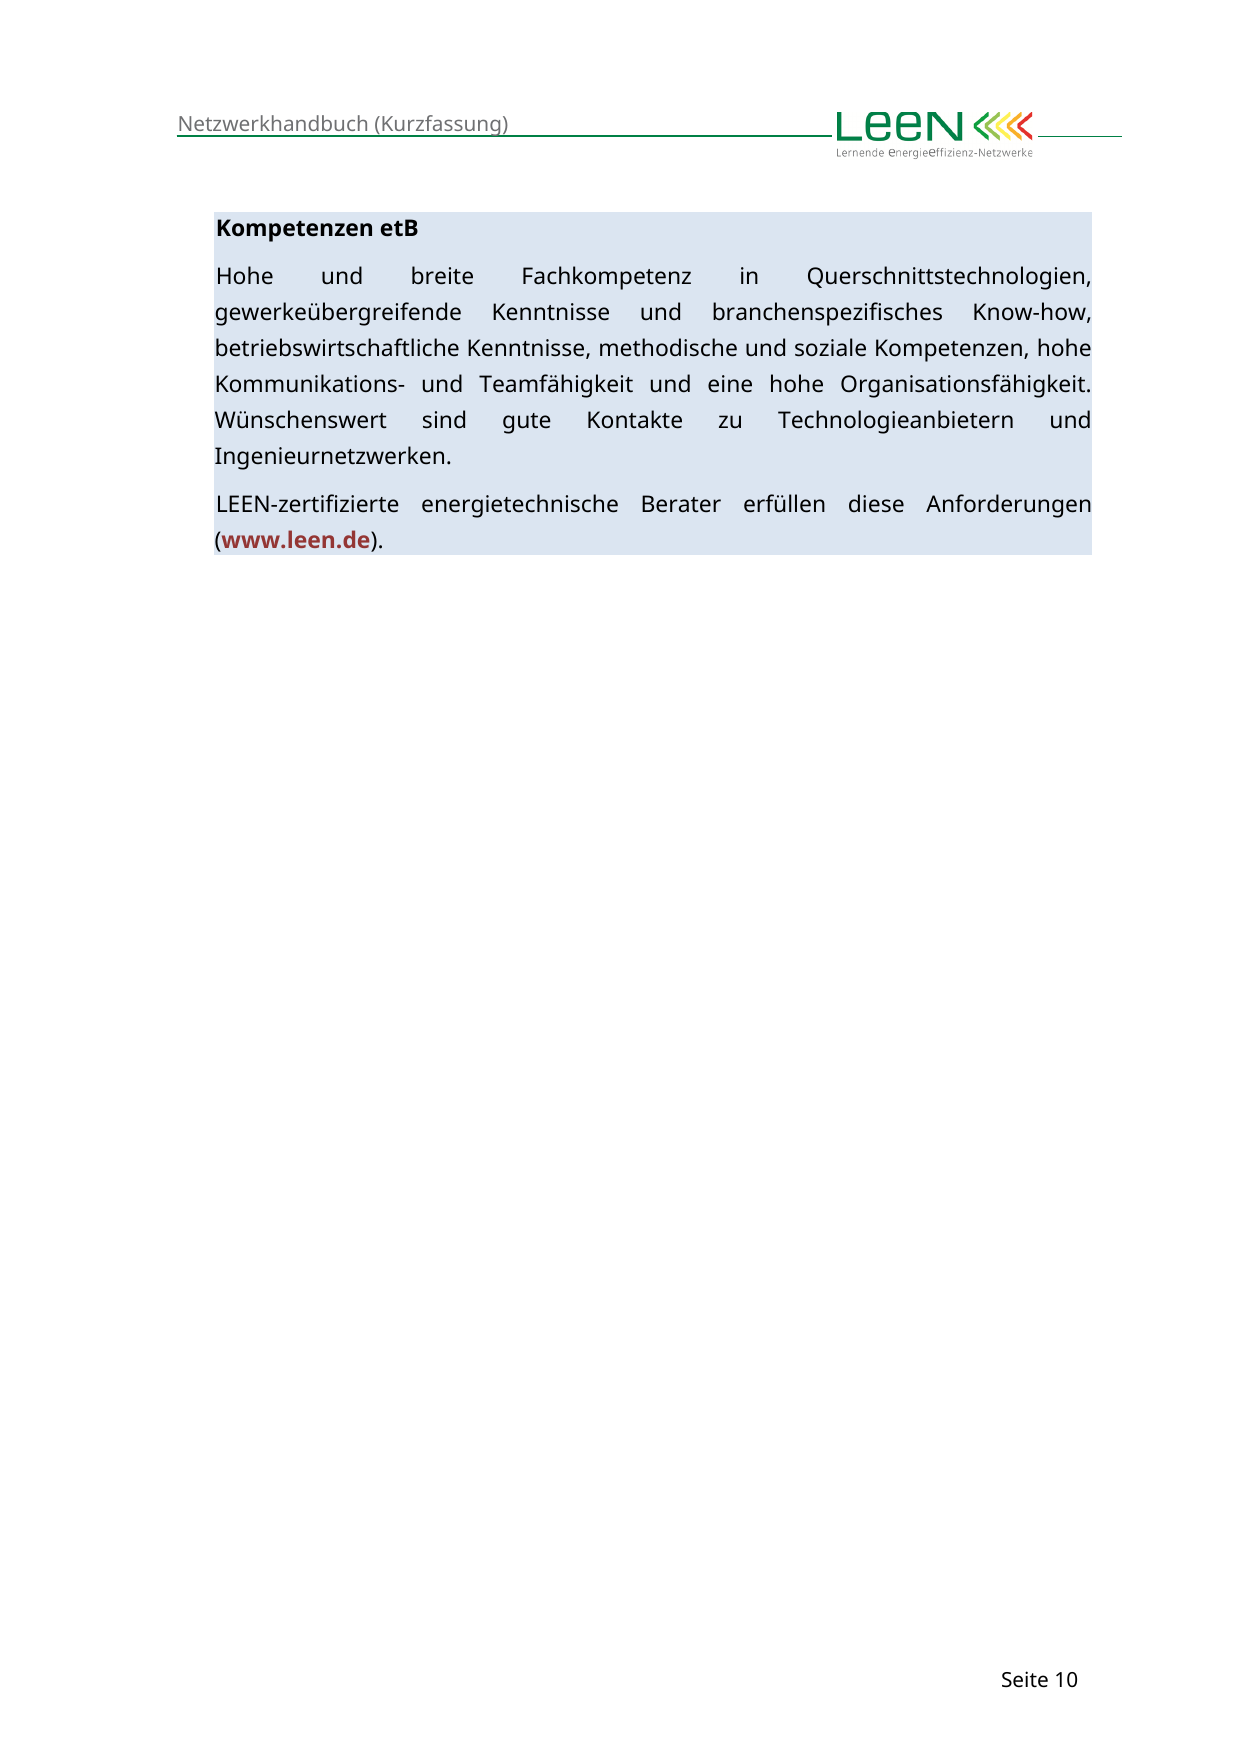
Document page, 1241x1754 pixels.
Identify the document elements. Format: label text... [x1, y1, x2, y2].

text LEEN-zertifizierte energietechnische Berater erfüllen diese Anforderungen (www.leen.de). [214, 488, 1092, 555]
picture [837, 112, 1033, 160]
text Kompetenzen etB [214, 212, 1092, 243]
text Hohe und breite Fachkompetenz in Querschnittstechnologien, gewerkeübergreifende Kenntnisse und branchenspezifisches Know-how, betriebswirtschaftliche Kenntnisse, methodische und soziale Kompetenzen, hohe Kommunikations- und Teamfähigkeit und eine hohe Organisationsfähigkeit. Wünschenswert sind gute Kontakte zu Technologieanbietern und Ingenieurnetzwerken. [214, 260, 1092, 471]
